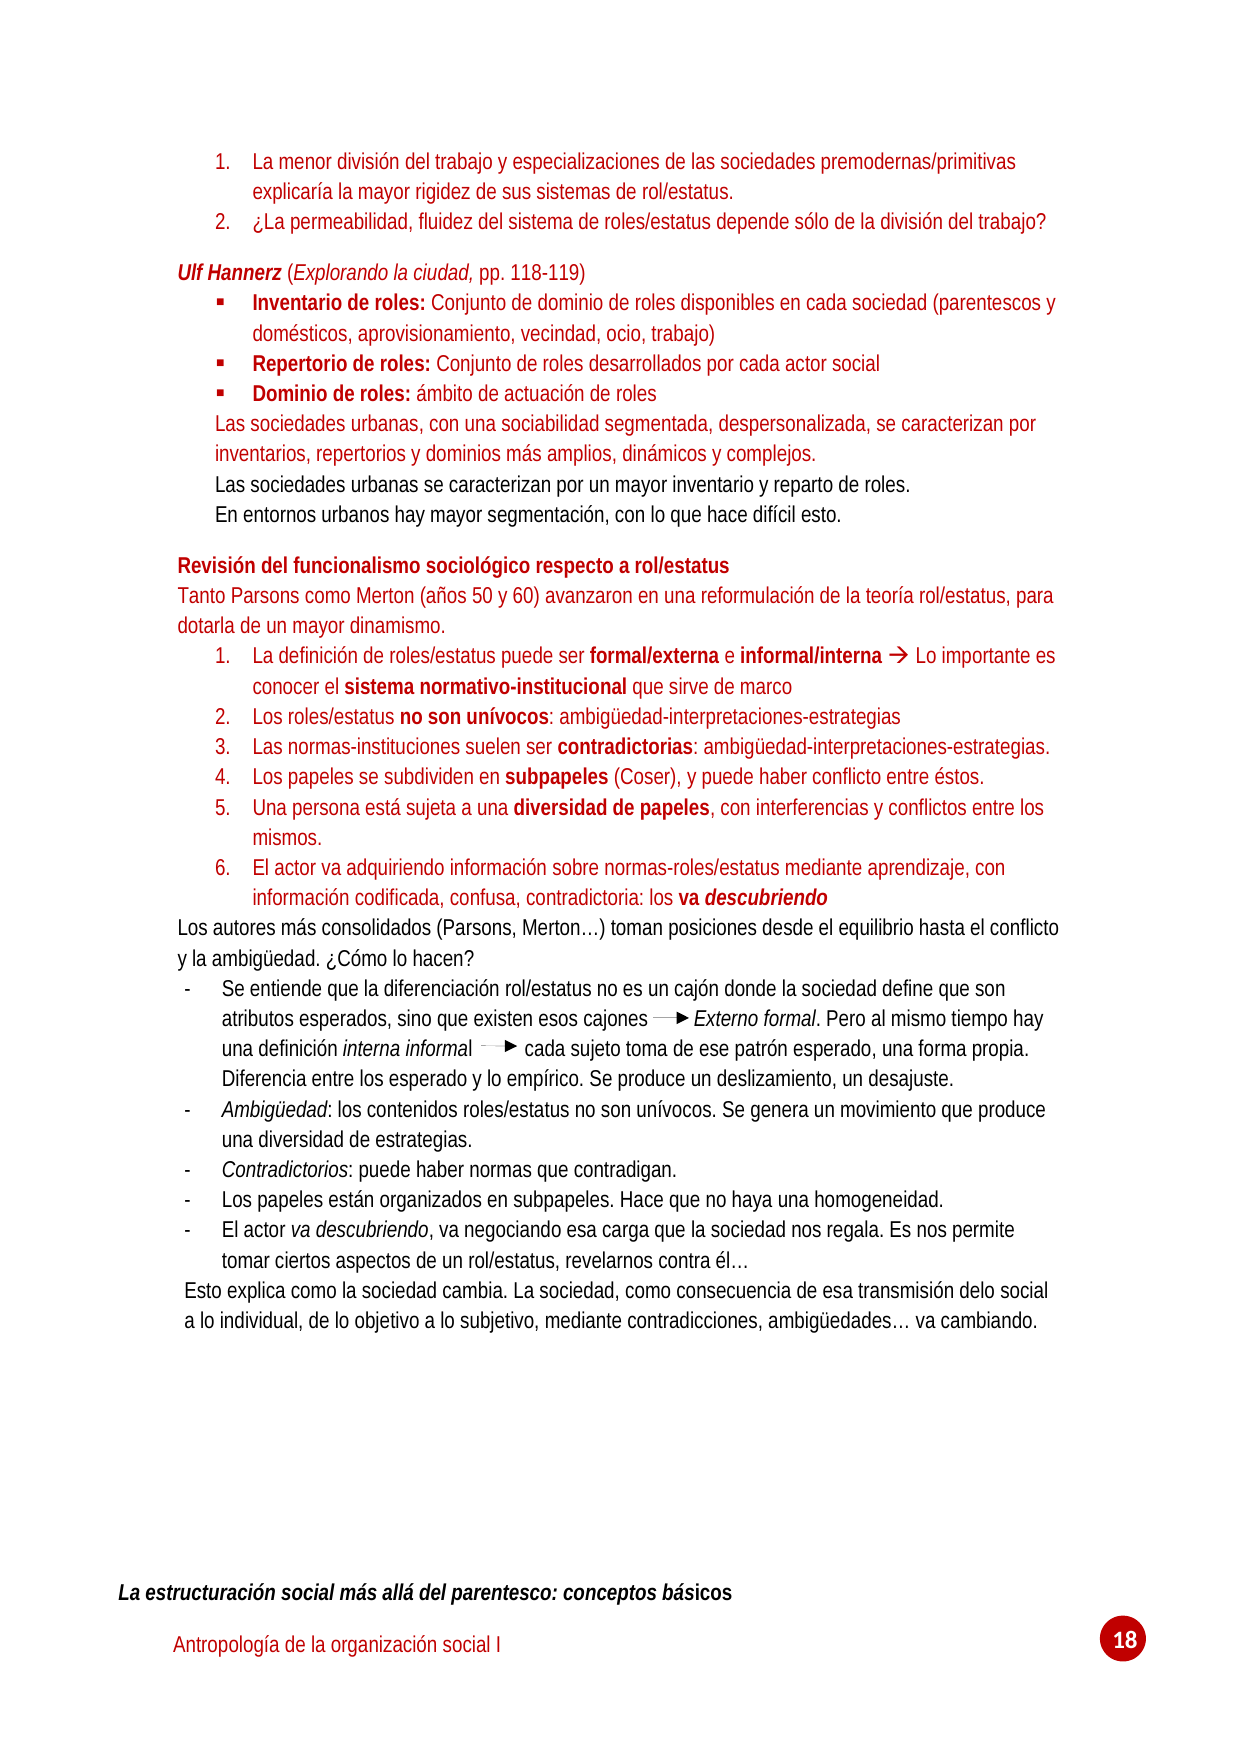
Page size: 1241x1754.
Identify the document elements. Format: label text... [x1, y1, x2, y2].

text En entornos urbanos hay mayor segmentación, con lo que hace difícil esto. [215, 501, 1063, 527]
list Las normas-instituciones suelen ser contradictorias: ambigüedad-interpretaciones-estrategias. [215, 733, 1063, 759]
list ¿La permeabilidad, fluidez del sistema de roles/estatus depende sólo de la división del trabajo? [215, 208, 1063, 234]
list El actor va adquiriendo información sobre normas-roles/estatus mediante aprendizaje, con información codificada, confusa, contradictoria: los va descubriendo [215, 854, 1063, 910]
list Dominio de roles: ámbito de actuación de roles [215, 380, 1063, 406]
list Los papeles se subdividen en subpapeles (Coser), y puede haber conflicto entre éstos. [215, 763, 1063, 789]
text Esto explica como la sociedad cambia. La sociedad, como consecuencia de esa transmisión delo social a lo individual, de lo objetivo a lo subjetivo, mediante contradicciones, ambigüedades… va cambiando. [184, 1277, 1063, 1333]
list Una persona está sujeta a una diversidad de papeles, con interferencias y conflictos entre los mismos. [215, 793, 1063, 850]
list Los roles/estatus no son unívocos: ambigüedad-interpretaciones-estrategias [215, 703, 1063, 729]
text Las sociedades urbanas se caracterizan por un mayor inventario y reparto de roles. [215, 471, 1063, 497]
text La estructuración social más allá del parentesco: conceptos básicos [118, 1579, 1063, 1605]
list El actor va descubriendo, va negociando esa carga que la sociedad nos regala. Es nos permite tomar ciertos aspectos de un rol/estatus, revelarnos contra él… [184, 1216, 1063, 1273]
text Revisión del funcionalismo sociológico respecto a rol/estatus [177, 552, 1063, 578]
text Tanto Parsons como Merton (años 50 y 60) avanzaron en una reformulación de la teoría rol/estatus, para dotarla de un mayor dinamismo. [177, 582, 1063, 638]
text Los autores más consolidados (Parsons, Merton…) toman posiciones desde el equilibrio hasta el conflicto y la ambigüedad. ¿Cómo lo hacen? [177, 914, 1063, 971]
list Contradictorios: puede haber normas que contradigan. [184, 1156, 1063, 1182]
list Inventario de roles: Conjunto de dominio de roles disponibles en cada sociedad (parentescos y domésticos, aprovisionamiento, vecindad, ocio, trabajo) [215, 289, 1063, 346]
text Las sociedades urbanas, con una sociabilidad segmentada, despersonalizada, se caracterizan por inventarios, repertorios y dominios más amplios, dinámicos y complejos. [215, 410, 1063, 467]
list Ambigüedad: los contenidos roles/estatus no son unívocos. Se genera un movimiento que produce una diversidad de estrategias. [184, 1096, 1063, 1152]
list Repertorio de roles: Conjunto de roles desarrollados por cada actor social [215, 350, 1063, 376]
text Ulf Hannerz (Explorando la ciudad, pp. 118-119) [177, 259, 1063, 285]
list La menor división del trabajo y especializaciones de las sociedades premodernas/primitivas explicaría la mayor rigidez de sus sistemas de rol/estatus. [215, 148, 1063, 204]
list Se entiende que la diferenciación rol/estatus no es un cajón donde la sociedad define que son atributos esperados, sino que existen esos cajones Externo formal. Pero al mismo tiempo hay una definición interna informal cada sujeto toma de ese patrón esperado, una forma propia. Diferencia entre los esperado y lo empírico. Se produce un deslizamiento, un desajuste. [184, 975, 1063, 1092]
list La definición de roles/estatus puede ser formal/externa e informal/interna Lo importante es conocer el sistema normativo-institucional que sirve de marco [215, 642, 1063, 699]
list Los papeles están organizados en subpapeles. Hace que no haya una homogeneidad. [184, 1186, 1063, 1212]
